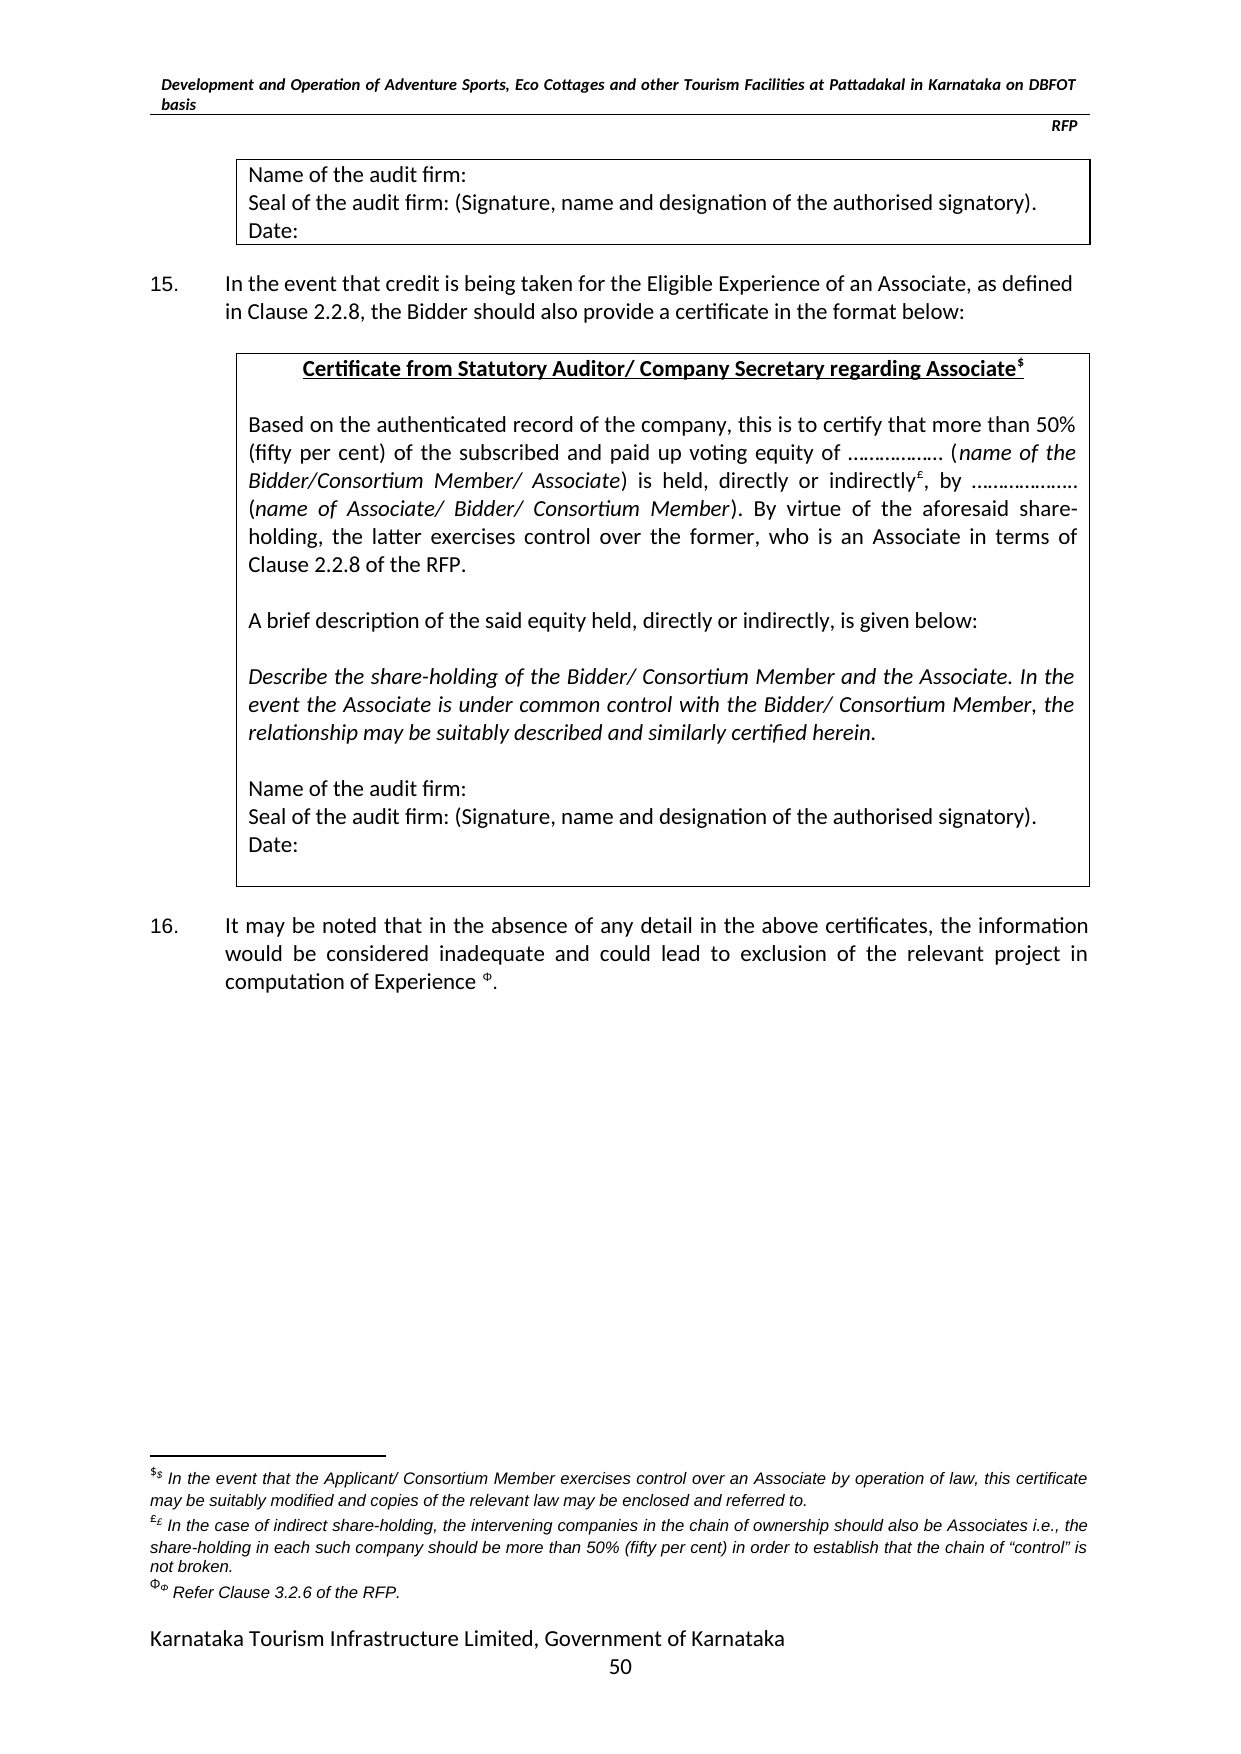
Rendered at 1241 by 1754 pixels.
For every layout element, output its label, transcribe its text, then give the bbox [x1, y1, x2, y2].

table_header Certificate from Statutory Auditor/ Company Secretary regarding Associate$ Based on the authenticated record of the company, this is to certify that more than 50% (fifty per cent) of the subscribed and paid up voting equity of ……………… (name of the Bidder/Consortium Member/ Associate) is held, directly or indirectly£, by ……………….. (name of Associate/ Bidder/ Consortium Member). By virtue of the aforesaid share-holding, the latter exercises control over the former, who is an Associate in terms of Clause 2.2.8 of the RFP. A brief description of the said equity held, directly or indirectly, is given below: Describe the share-holding of the Bidder/ Consortium Member and the Associate. In the event the Associate is under common control with the Bidder/ Consortium Member, the relationship may be suitably described and similarly certified herein. Name of the audit firm: Seal of the audit firm: (Signature, name and designation of the authorised signatory). Date: [237, 354, 1089, 886]
text 15. In the event that credit is being taken for the Eligible Experience of an Associate, as defined in Clause 2.2.8, the Bidder should also provide a certificate in the format below: [150, 269, 1090, 325]
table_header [237, 160, 1089, 244]
text 16. It may be noted that in the absence of any detail in the above certificates, the information would be considered inadequate and could lead to exclusion of the relevant project in computation of Experience Φ. [150, 911, 1090, 995]
